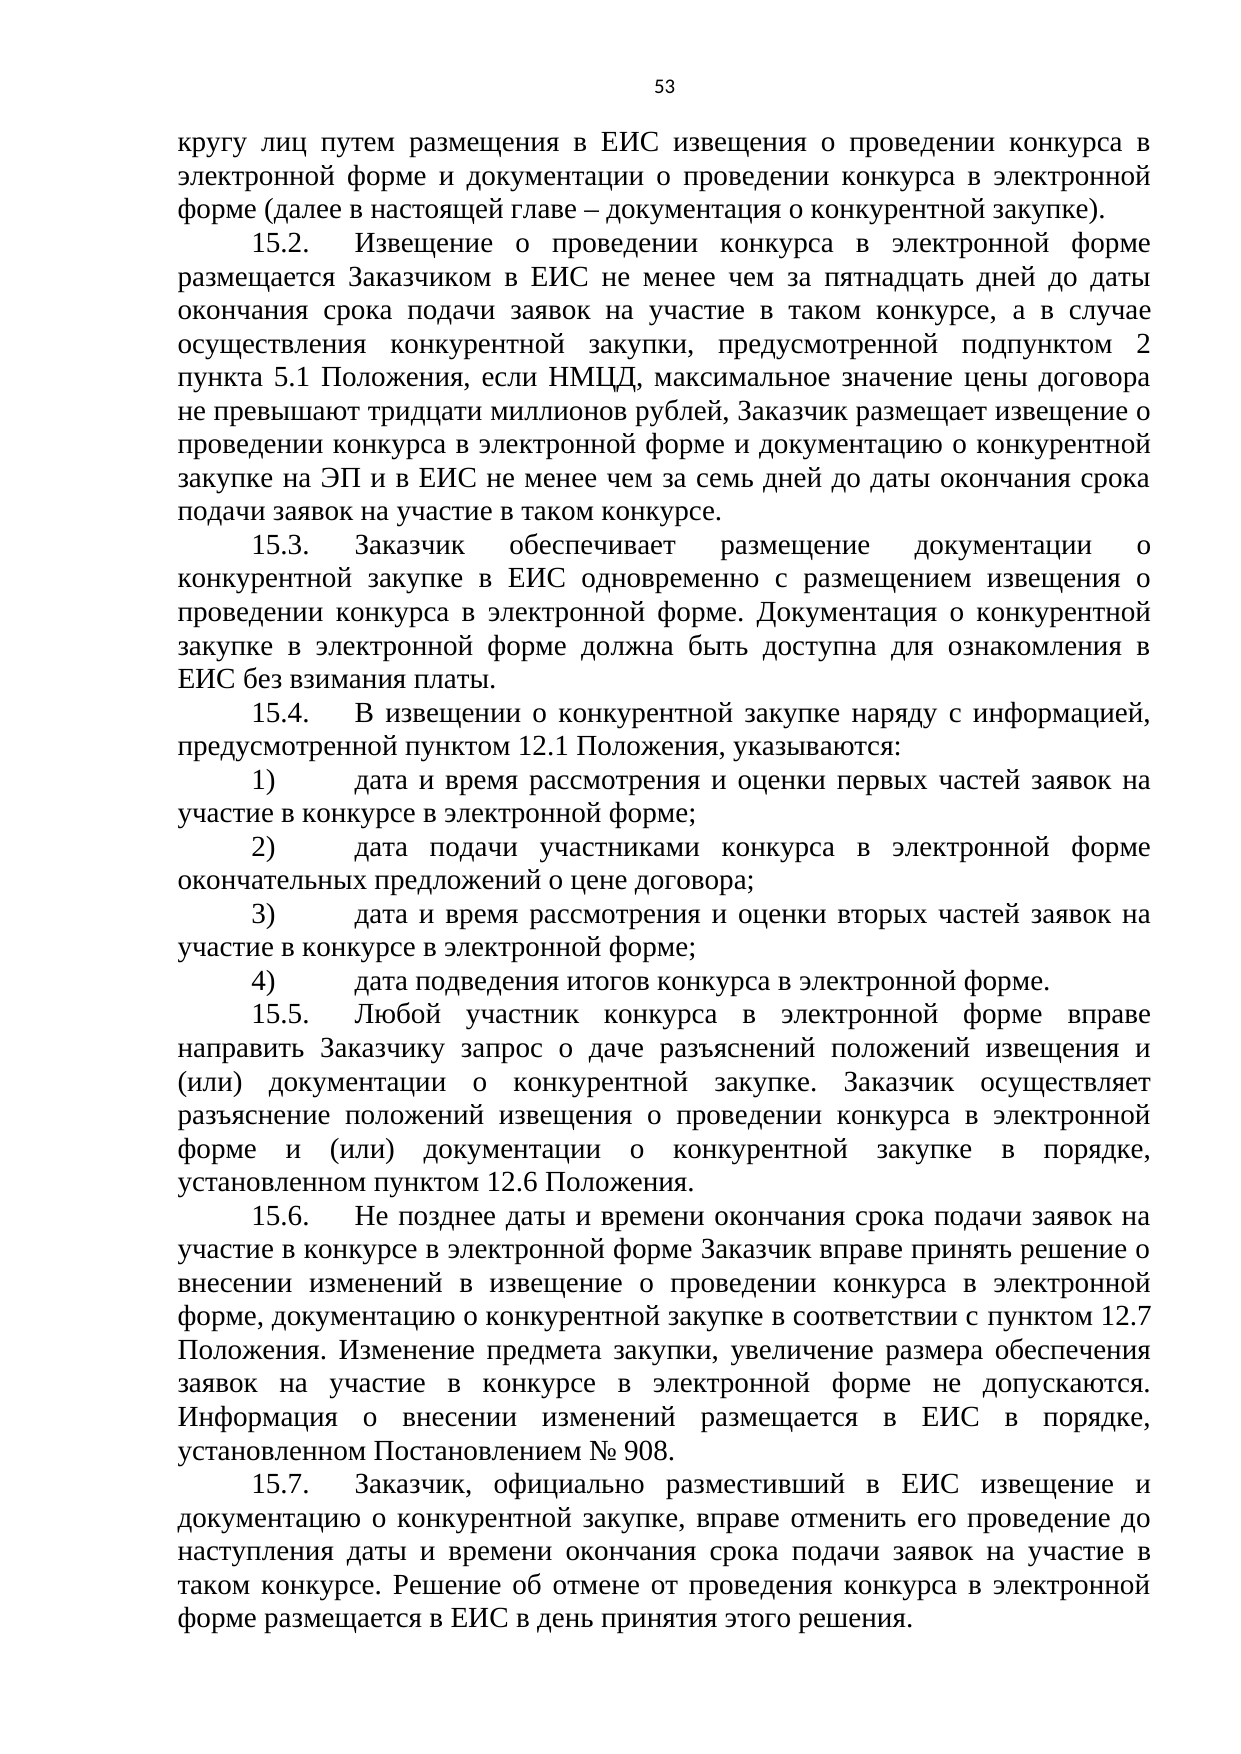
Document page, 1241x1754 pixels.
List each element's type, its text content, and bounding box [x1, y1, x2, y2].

text 1) дата и время рассмотрения и оценки первых частей заявок на участие в конкурсе в электронной форме; [177, 762, 1152, 829]
list В извещении о конкурентной закупке наряду с информацией, предусмотренной пунктом 12.1 Положения, указываются: [177, 695, 1152, 762]
list Заказчик обеспечивает размещение документации о конкурентной закупке в ЕИС одновременно с размещением извещения о проведении конкурса в электронной форме. Документация о конкурентной закупке в электронной форме должна быть доступна для ознакомления в ЕИС без взимания платы. [177, 527, 1152, 695]
text 4) дата подведения итогов конкурса в электронной форме. [177, 963, 1152, 997]
text 2) дата подачи участниками конкурса в электронной форме окончательных предложений о цене договора; [177, 829, 1152, 896]
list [177, 124, 1152, 225]
list Не позднее даты и времени окончания срока подачи заявок на участие в конкурсе в электронной форме Заказчик вправе принять решение о внесении изменений в извещение о проведении конкурса в электронной форме, документацию о конкурентной закупке в соответствии с пунктом 12.7 Положения. Изменение предмета закупки, увеличение размера обеспечения заявок на участие в конкурсе в электронной форме не допускаются. Информация о внесении изменений размещается в ЕИС в порядке, установленном Постановлением № 908. [177, 1198, 1152, 1466]
list Извещение о проведении конкурса в электронной форме размещается Заказчиком в ЕИС не менее чем за пятнадцать дней до даты окончания срока подачи заявок на участие в таком конкурсе, а в случае осуществления конкурентной закупки, предусмотренной подпунктом 2 пункта 5.1 Положения, если НМЦД, максимальное значение цены договора не превышают тридцати миллионов рублей, Заказчик размещает извещение о проведении конкурса в электронной форме и документацию о конкурентной закупке на ЭП и в ЕИС не менее чем за семь дней до даты окончания срока подачи заявок на участие в таком конкурсе. [177, 225, 1152, 527]
list Заказчик, официально разместивший в ЕИС извещение и документацию о конкурентной закупке, вправе отменить его проведение до наступления даты и времени окончания срока подачи заявок на участие в таком конкурсе. Решение об отмене от проведения конкурса в электронной форме размещается в ЕИС в день принятия этого решения. [177, 1466, 1152, 1634]
text 3) дата и время рассмотрения и оценки вторых частей заявок на участие в конкурсе в электронной форме; [177, 896, 1152, 963]
list Любой участник конкурса в электронной форме вправе направить Заказчику запрос о даче разъяснений положений извещения и (или) документации о конкурентной закупке. Заказчик осуществляет разъяснение положений извещения о проведении конкурса в электронной форме и (или) документации о конкурентной закупке в порядке, установленном пунктом 12.6 Положения. [177, 997, 1152, 1198]
